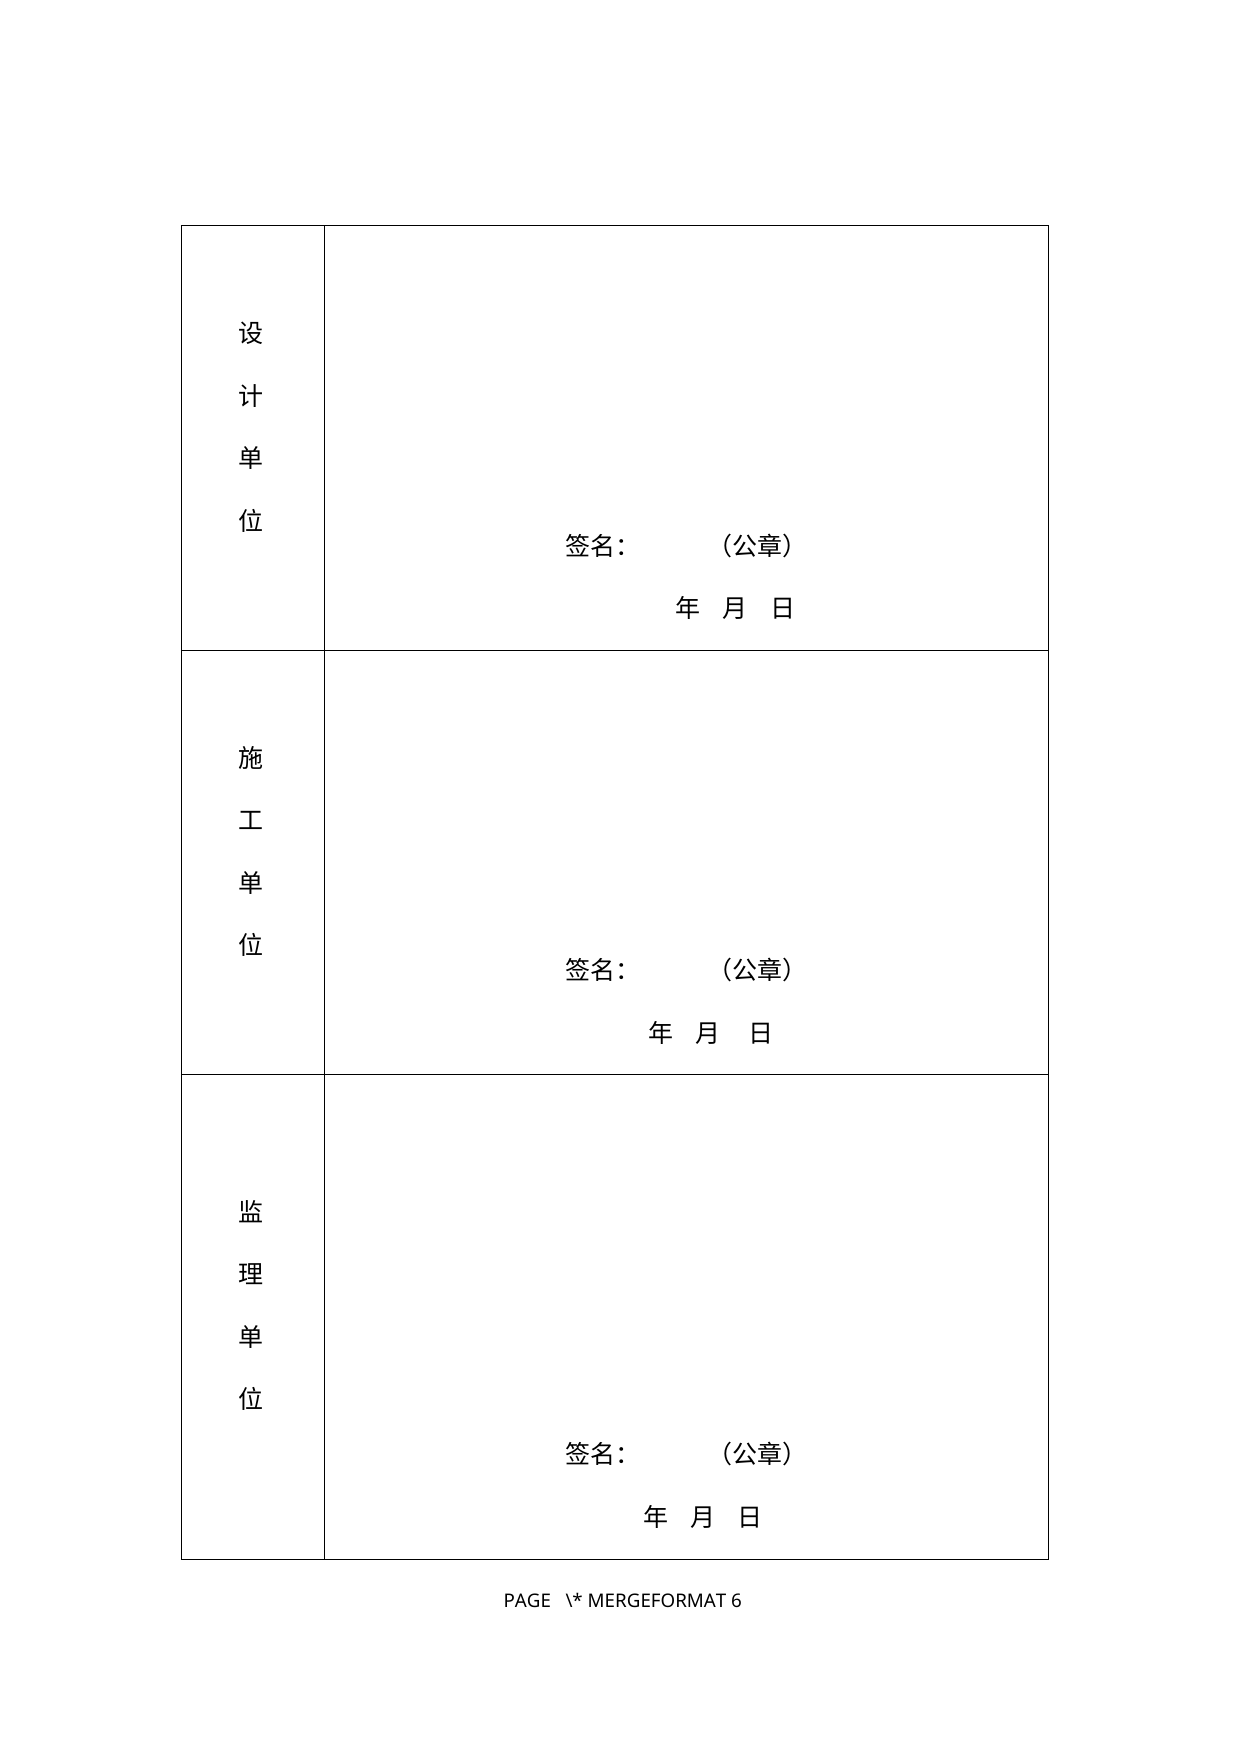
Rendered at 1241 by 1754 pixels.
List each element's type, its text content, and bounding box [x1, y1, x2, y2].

table_cell 签名： （公章） 年 月 日 [325, 651, 1048, 1074]
table_cell 签名： （公章） 年 月 日 [325, 1075, 1048, 1558]
table_cell 设 计 单 位 [182, 226, 324, 649]
table_cell 监 理 单 位 [182, 1075, 324, 1558]
table_cell 签名： （公章） 年 月 日 [325, 226, 1048, 649]
table_cell 施 工 单 位 [182, 651, 324, 1074]
